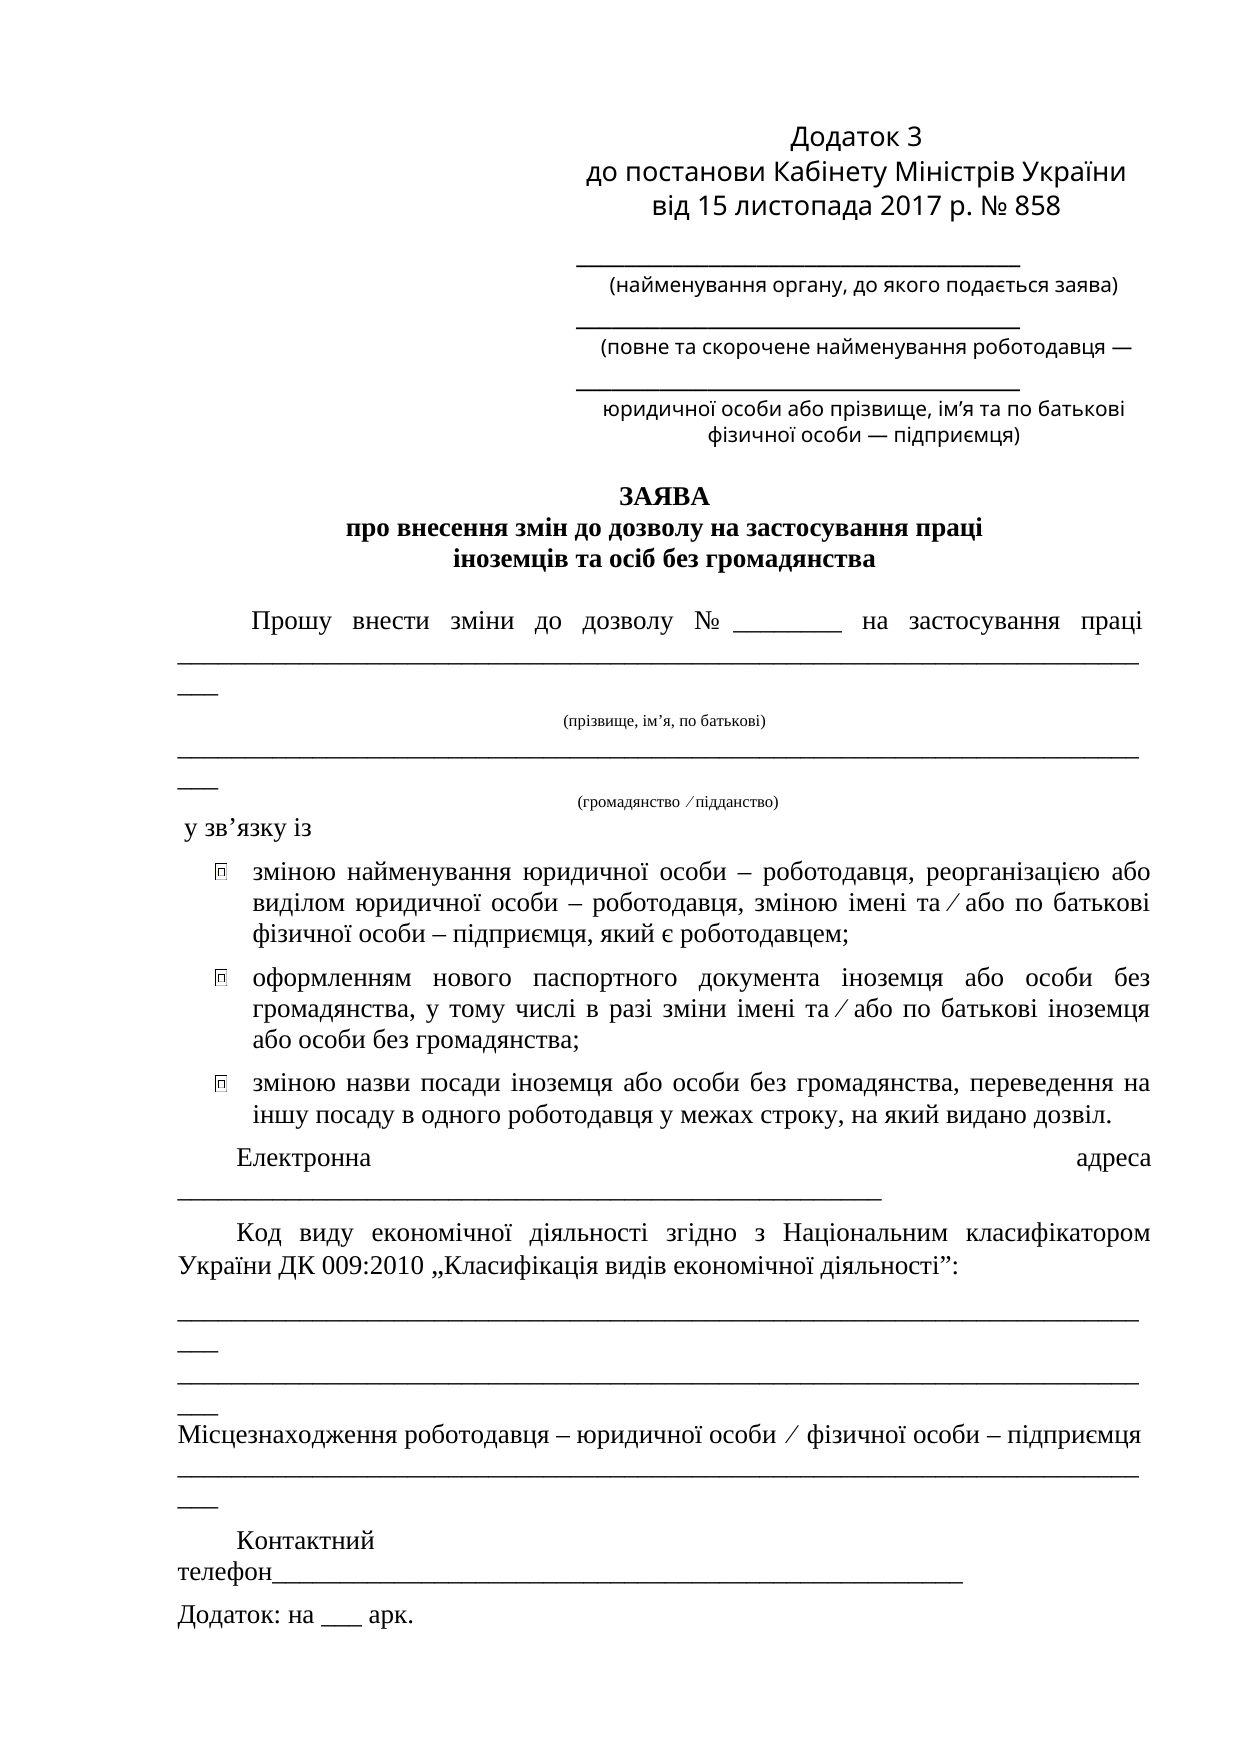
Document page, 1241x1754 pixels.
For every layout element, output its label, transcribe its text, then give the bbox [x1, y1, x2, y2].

text (найменування органу, до якого подається заява) [576, 271, 1152, 298]
text (прізвище, ім’я, по батькові) [177, 710, 1152, 729]
text __________________________________________________________________________ __________________________________________________________________________ Місцезнаходження роботодавця – юридичної особи ∕ фізичної особи – підприємця __________________________________________________________________________ [177, 1293, 1152, 1511]
text _____________________________________ [576, 236, 1152, 271]
picture [215, 1075, 227, 1092]
text __________________________________________________________________________ [177, 636, 1152, 698]
text до постанови Кабінету Міністрів України від 15 листопада 2017 р. № 858 [561, 153, 1152, 223]
list оформленням нового паспортного документа іноземця або особи без громадянства, у тому числі в разі зміни імені та ∕ або по батькові іноземця або особи без громадянства; [215, 961, 1152, 1054]
text (повне та скорочене найменування роботодавця — [576, 333, 1152, 360]
text у зв’язку із [177, 811, 1152, 842]
list зміною найменування юридичної особи – роботодавця, реорганізацією або виділом юридичної особи – роботодавця, зміною імені та ∕ або по батькові фізичної особи – підприємця, який є роботодавцем; [215, 855, 1152, 948]
text іноземців та осіб без громадянства [177, 542, 1152, 573]
text _____________________________________ [576, 360, 1152, 395]
text юридичної особи або прізвище, ім’я та по батькові фізичної особи — підприємця) [576, 395, 1152, 449]
list зміною назви посади іноземця або особи без громадянства, переведення на іншу посаду в одного роботодавця у межах строку, на який видано дозвіл. [215, 1067, 1152, 1129]
picture [215, 863, 227, 880]
text Додаток 3 [561, 118, 1152, 153]
text Код виду економічної діяльності згідно з Національним класифікатором України ДК 009:2010 „Класифікація видів економічної діяльності”: [177, 1216, 1152, 1281]
text __________________________________________________________________________ (громадянство ∕ підданство) [177, 729, 1152, 811]
text про внесення змін до дозволу на застосування праці [177, 511, 1152, 542]
text Електронна адреса ____________________________________________________ [177, 1141, 1152, 1204]
text Додаток: на ___ арк. [177, 1599, 1152, 1630]
text Прошу внести зміни до дозволу № ________ на застосування праці [177, 604, 1152, 636]
text ЗАЯВА [177, 480, 1152, 511]
text _____________________________________ [576, 298, 1152, 333]
picture [215, 969, 227, 986]
text Контактний телефон___________________________________________________ [177, 1524, 1152, 1586]
